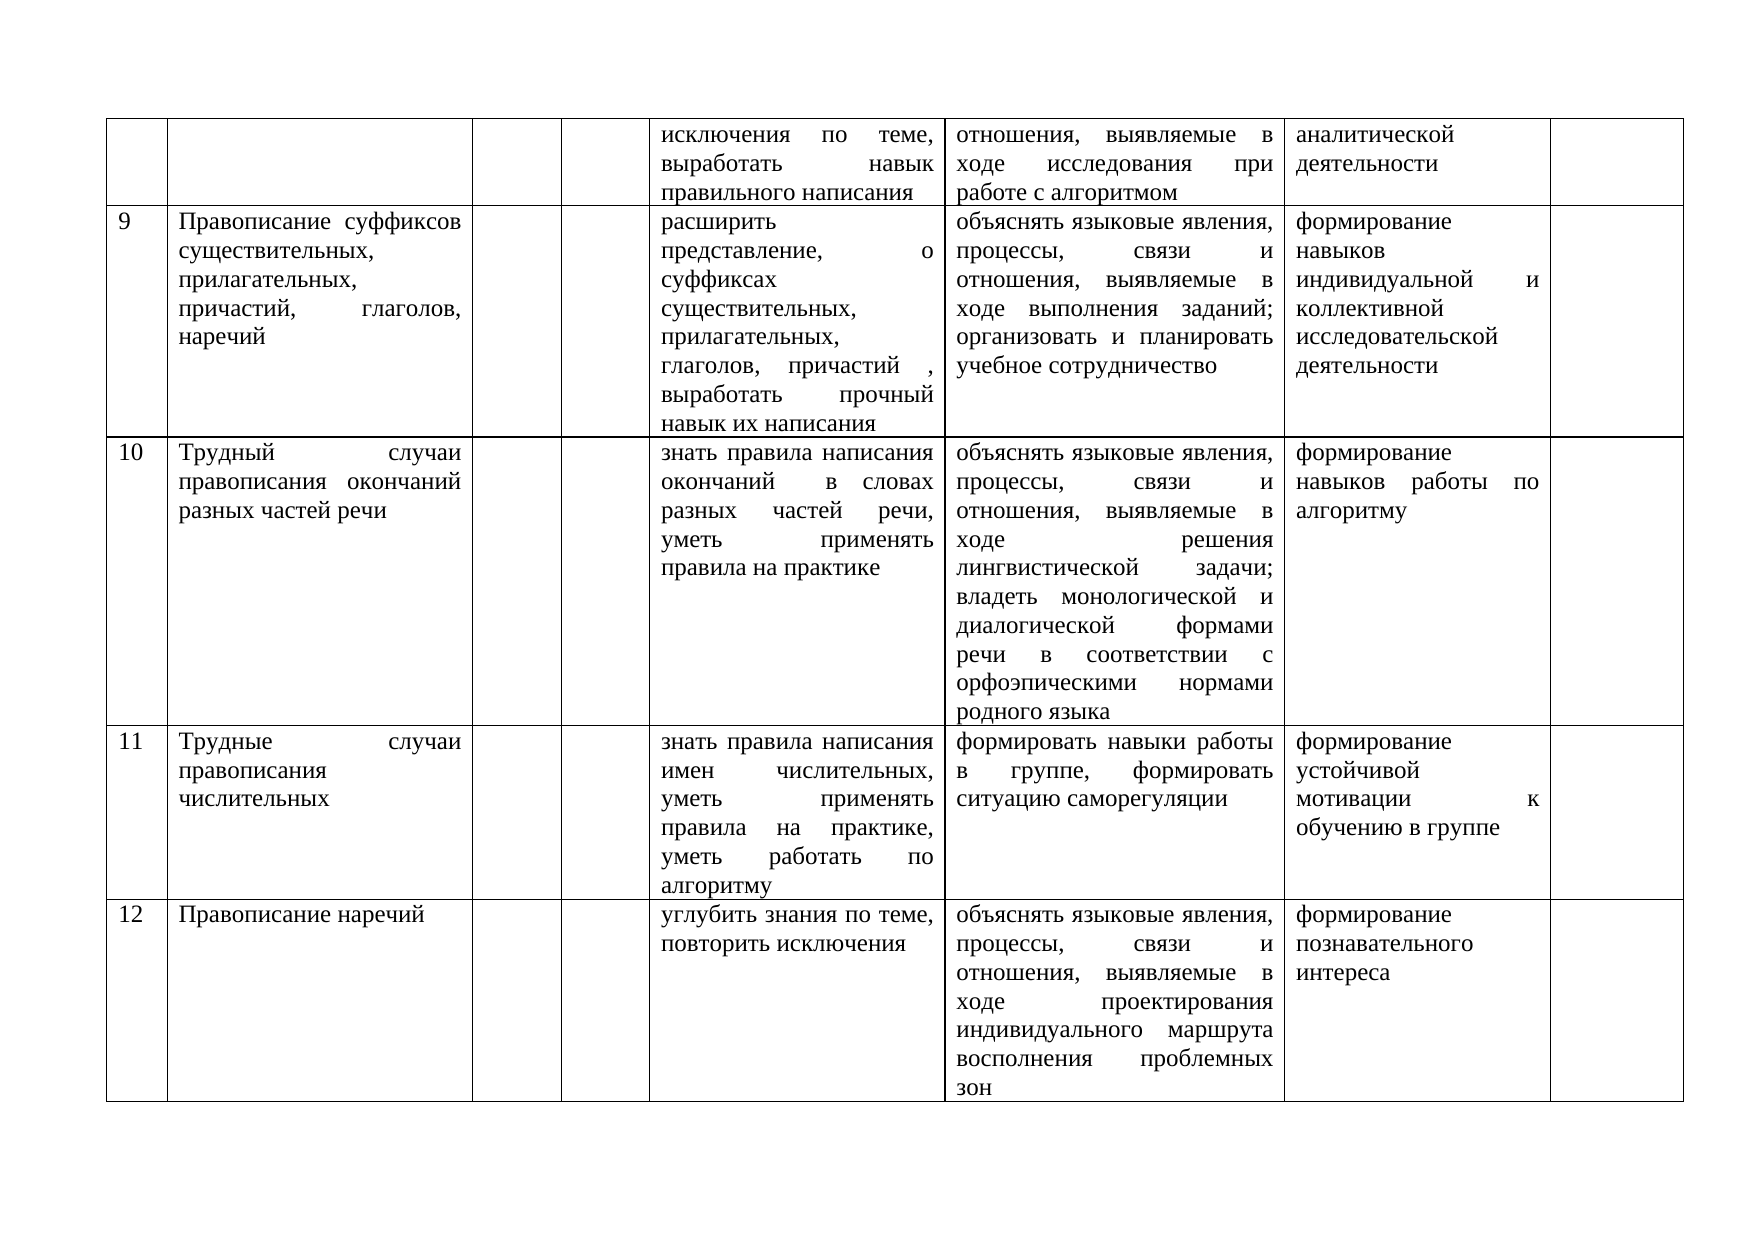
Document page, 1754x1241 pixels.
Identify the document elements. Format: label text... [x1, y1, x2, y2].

table_cell Трудные случаи правописания числительных [168, 726, 472, 898]
table_cell [473, 900, 561, 1101]
table_cell [1551, 900, 1683, 1101]
table_cell [562, 438, 649, 725]
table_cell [650, 119, 944, 205]
table_cell 10 [107, 438, 167, 725]
table_cell формировать навыки работы в группе, формировать ситуацию саморегуляции [946, 726, 1284, 898]
table_cell [562, 900, 649, 1101]
table_cell [473, 206, 561, 436]
table_cell объяснять языковые явления, процессы, связи и отношения, выявляемые в ходе решения лингвистической задачи; владеть монологической и диалогической формами речи в соответствии с орфоэпическими нормами родного языка [946, 438, 1284, 725]
table_cell формирование навыков индивидуальной и коллективной исследовательской деятельности [1285, 206, 1550, 436]
table_cell [473, 119, 561, 205]
table_cell 8 [107, 119, 167, 205]
table_cell [473, 438, 561, 725]
table_cell объяснять языковые явления, процессы, связи и отношения, выявляемые в ходе выполнения заданий; организовать и планировать учебное сотрудничество [946, 206, 1284, 436]
table_cell [1551, 438, 1683, 725]
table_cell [1285, 119, 1550, 205]
table_cell формирование познавательного интереса [1285, 900, 1550, 1101]
table_cell знать правила написания окончаний в словах разных частей речи, уметь применять правила на практике [650, 438, 944, 725]
table_cell объяснять языковые явления, процессы, связи и отношения, выявляемые в ходе проектирования индивидуального маршрута восполнения проблемных зон [946, 900, 1284, 1101]
table_cell [1551, 119, 1683, 205]
table_cell [562, 119, 649, 205]
table_cell 12 [107, 900, 167, 1101]
table_cell 11 [107, 726, 167, 898]
table_cell [473, 726, 561, 898]
table_cell [1551, 206, 1683, 436]
table_cell Правописание наречий [168, 900, 472, 1101]
table_cell формирование навыков работы по алгоритму [1285, 438, 1550, 725]
table_cell формирование устойчивой мотивации к обучению в группе [1285, 726, 1550, 898]
table_cell 9 [107, 206, 167, 436]
table_cell расширить представление, о суффиксах существительных, прилагательных, глаголов, причастий , выработать прочный навык их написания [650, 206, 944, 436]
table_cell Трудный случаи правописания окончаний разных частей речи [168, 438, 472, 725]
table_cell [1551, 726, 1683, 898]
table_cell углубить знания по теме, повторить исключения [650, 900, 944, 1101]
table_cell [946, 119, 1284, 205]
table_cell Правописание суффиксов существительных, прилагательных, причастий, глаголов, наречий [168, 206, 472, 436]
table_cell [562, 726, 649, 898]
table_cell [562, 206, 649, 436]
table_cell знать правила написания имен числительных, уметь применять правила на практике, уметь работать по алгоритму [650, 726, 944, 898]
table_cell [168, 119, 472, 205]
